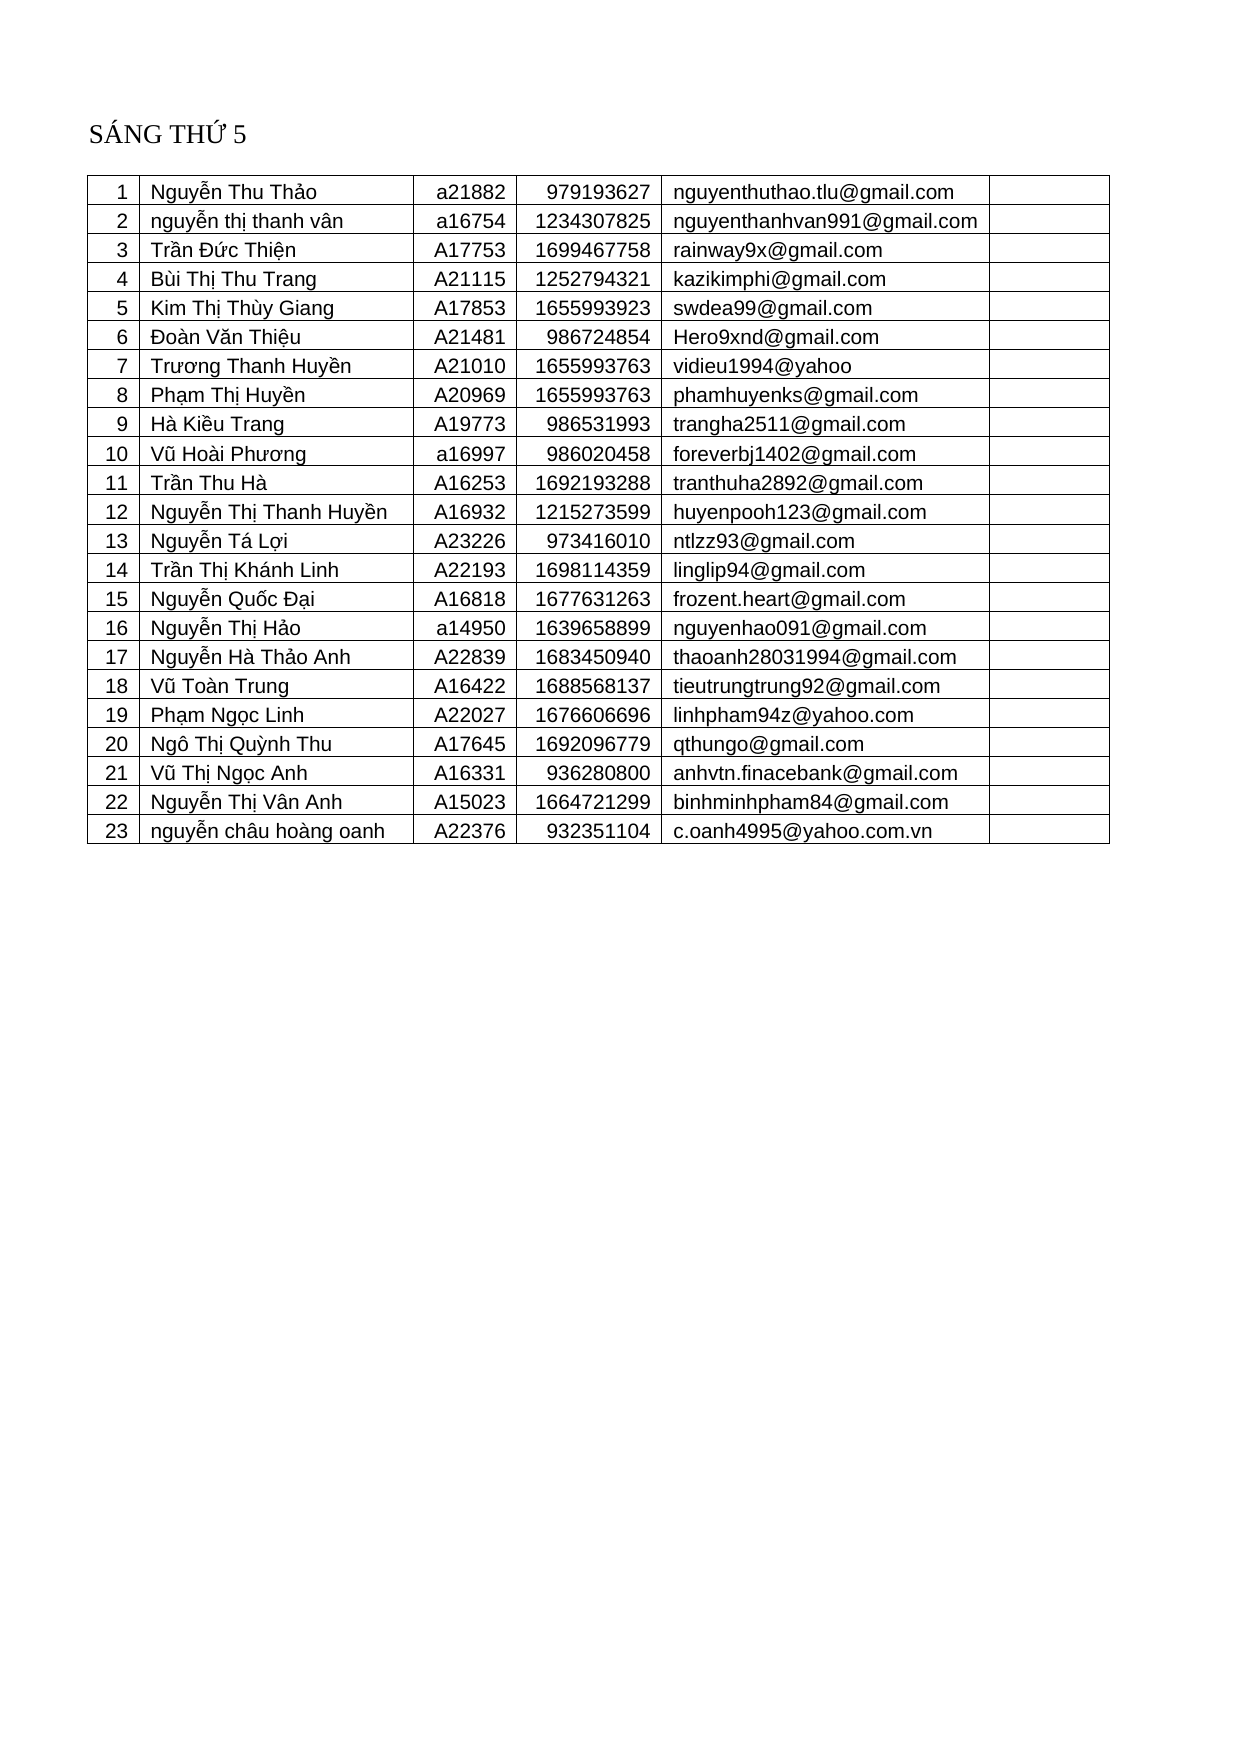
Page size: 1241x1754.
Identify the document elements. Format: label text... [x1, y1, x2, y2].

table_cell frozent.heart@gmail.com [662, 583, 989, 611]
table_cell 16 [88, 612, 139, 640]
table_cell 22 [88, 786, 139, 814]
table_cell 986020458 [517, 437, 661, 465]
table_cell A22027 [414, 699, 516, 727]
table_cell huyenpooh123@gmail.com [662, 495, 989, 523]
table_cell a14950 [414, 612, 516, 640]
table_cell [990, 612, 1109, 640]
table_cell [990, 205, 1109, 233]
table_cell Nguyễn Thị Thanh Huyền [140, 495, 413, 523]
table_cell [990, 815, 1109, 843]
table_cell 986724854 [517, 321, 661, 349]
table_cell [990, 292, 1109, 320]
table_cell Nguyễn Quốc Đại [140, 583, 413, 611]
table_cell 1655993763 [517, 379, 661, 407]
table_cell 1692096779 [517, 728, 661, 756]
table_cell Trần Thị Khánh Linh [140, 554, 413, 582]
table_cell 21 [88, 757, 139, 785]
table_cell foreverbj1402@gmail.com [662, 437, 989, 465]
table_cell Hà Kiều Trang [140, 408, 413, 436]
table_cell rainway9x@gmail.com [662, 234, 989, 262]
table_cell Trương Thanh Huyền [140, 350, 413, 378]
table_cell binhminhpham84@gmail.com [662, 786, 989, 814]
table_cell swdea99@gmail.com [662, 292, 989, 320]
table_cell ntlzz93@gmail.com [662, 525, 989, 552]
table_cell 1655993923 [517, 292, 661, 320]
table_cell A16331 [414, 757, 516, 785]
table_cell a16997 [414, 437, 516, 465]
table_cell [990, 466, 1109, 494]
table_cell 23 [88, 815, 139, 843]
table_cell [990, 234, 1109, 262]
table_cell A17753 [414, 234, 516, 262]
table_cell A15023 [414, 786, 516, 814]
table_cell 12 [88, 495, 139, 523]
table_cell Vũ Thị Ngọc Anh [140, 757, 413, 785]
table_cell c.oanh4995@yahoo.com.vn [662, 815, 989, 843]
table_header Nguyễn Thu Thảo [140, 176, 413, 204]
table_cell Đoàn Văn Thiệu [140, 321, 413, 349]
table_cell A21010 [414, 350, 516, 378]
table_cell [990, 670, 1109, 698]
table_cell [990, 641, 1109, 669]
table_cell A23226 [414, 525, 516, 552]
table_header 979193627 [517, 176, 661, 204]
table_cell 19 [88, 699, 139, 727]
table_cell Nguyễn Tá Lợi [140, 525, 413, 552]
table_cell thaoanh28031994@gmail.com [662, 641, 989, 669]
table_cell 15 [88, 583, 139, 611]
table_cell 3 [88, 234, 139, 262]
table_cell Vũ Hoài Phương [140, 437, 413, 465]
table_cell Nguyễn Thị Hảo [140, 612, 413, 640]
table_header 1 [88, 176, 139, 204]
table_cell A17645 [414, 728, 516, 756]
table_cell [990, 554, 1109, 582]
table_cell 11 [88, 466, 139, 494]
table_cell tranthuha2892@gmail.com [662, 466, 989, 494]
table_cell A19773 [414, 408, 516, 436]
table_cell Ngô Thị Quỳnh Thu [140, 728, 413, 756]
table_cell 9 [88, 408, 139, 436]
table_cell vidieu1994@yahoo [662, 350, 989, 378]
table_cell Phạm Ngọc Linh [140, 699, 413, 727]
table_cell 18 [88, 670, 139, 698]
table_cell [990, 263, 1109, 291]
table_cell A16422 [414, 670, 516, 698]
table_cell linglip94@gmail.com [662, 554, 989, 582]
table_cell A22193 [414, 554, 516, 582]
table_cell 1688568137 [517, 670, 661, 698]
table_cell 1698114359 [517, 554, 661, 582]
table_cell A21481 [414, 321, 516, 349]
table_cell nguyễn châu hoàng oanh [140, 815, 413, 843]
table_cell phamhuyenks@gmail.com [662, 379, 989, 407]
table_cell A21115 [414, 263, 516, 291]
table_cell nguyễn thị thanh vân [140, 205, 413, 233]
table_cell Vũ Toàn Trung [140, 670, 413, 698]
table_cell 4 [88, 263, 139, 291]
table_cell 5 [88, 292, 139, 320]
table_cell 1655993763 [517, 350, 661, 378]
table_cell A16932 [414, 495, 516, 523]
table_cell 973416010 [517, 525, 661, 552]
table_cell Hero9xnd@gmail.com [662, 321, 989, 349]
table_cell Trần Đức Thiện [140, 234, 413, 262]
table_cell A22376 [414, 815, 516, 843]
table_cell Phạm Thị Huyền [140, 379, 413, 407]
table_cell A20969 [414, 379, 516, 407]
table_cell Kim Thị Thùy Giang [140, 292, 413, 320]
table_cell nguyenhao091@gmail.com [662, 612, 989, 640]
table_cell 1683450940 [517, 641, 661, 669]
table_cell [990, 350, 1109, 378]
table_cell 13 [88, 525, 139, 552]
table_cell 986531993 [517, 408, 661, 436]
table_cell 1692193288 [517, 466, 661, 494]
table_cell Nguyễn Hà Thảo Anh [140, 641, 413, 669]
table_cell 1699467758 [517, 234, 661, 262]
table_cell 6 [88, 321, 139, 349]
table_cell [990, 583, 1109, 611]
table_cell 1677631263 [517, 583, 661, 611]
table_cell A17853 [414, 292, 516, 320]
table_cell [990, 495, 1109, 523]
table_cell Bùi Thị Thu Trang [140, 263, 413, 291]
table_cell linhpham94z@yahoo.com [662, 699, 989, 727]
table_cell A22839 [414, 641, 516, 669]
table_cell [990, 437, 1109, 465]
table_cell [990, 757, 1109, 785]
table_cell A16818 [414, 583, 516, 611]
table_cell 1252794321 [517, 263, 661, 291]
table_cell [990, 408, 1109, 436]
table_cell [990, 728, 1109, 756]
table_cell a16754 [414, 205, 516, 233]
table_cell 20 [88, 728, 139, 756]
table_cell 17 [88, 641, 139, 669]
table_cell 7 [88, 350, 139, 378]
table_header nguyenthuthao.tlu@gmail.com [662, 176, 989, 204]
table_cell [990, 379, 1109, 407]
table_cell [990, 321, 1109, 349]
table_cell 14 [88, 554, 139, 582]
table_cell [990, 699, 1109, 727]
table_cell qthungo@gmail.com [662, 728, 989, 756]
table_cell 936280800 [517, 757, 661, 785]
table_cell 1215273599 [517, 495, 661, 523]
table_header a21882 [414, 176, 516, 204]
table_cell [990, 525, 1109, 552]
table_cell A16253 [414, 466, 516, 494]
table_cell 1676606696 [517, 699, 661, 727]
table_cell 8 [88, 379, 139, 407]
table_cell 1639658899 [517, 612, 661, 640]
table_cell trangha2511@gmail.com [662, 408, 989, 436]
table_cell [990, 786, 1109, 814]
table_header [990, 176, 1109, 204]
table_cell nguyenthanhvan991@gmail.com [662, 205, 989, 233]
table_cell Nguyễn Thị Vân Anh [140, 786, 413, 814]
table_cell tieutrungtrung92@gmail.com [662, 670, 989, 698]
table_cell Trần Thu Hà [140, 466, 413, 494]
table_cell 932351104 [517, 815, 661, 843]
table_cell 1664721299 [517, 786, 661, 814]
table_cell 2 [88, 205, 139, 233]
table_cell kazikimphi@gmail.com [662, 263, 989, 291]
table_cell anhvtn.finacebank@gmail.com [662, 757, 989, 785]
table_cell 10 [88, 437, 139, 465]
text SÁNG THỨ 5 [89, 118, 1122, 149]
table_cell 1234307825 [517, 205, 661, 233]
